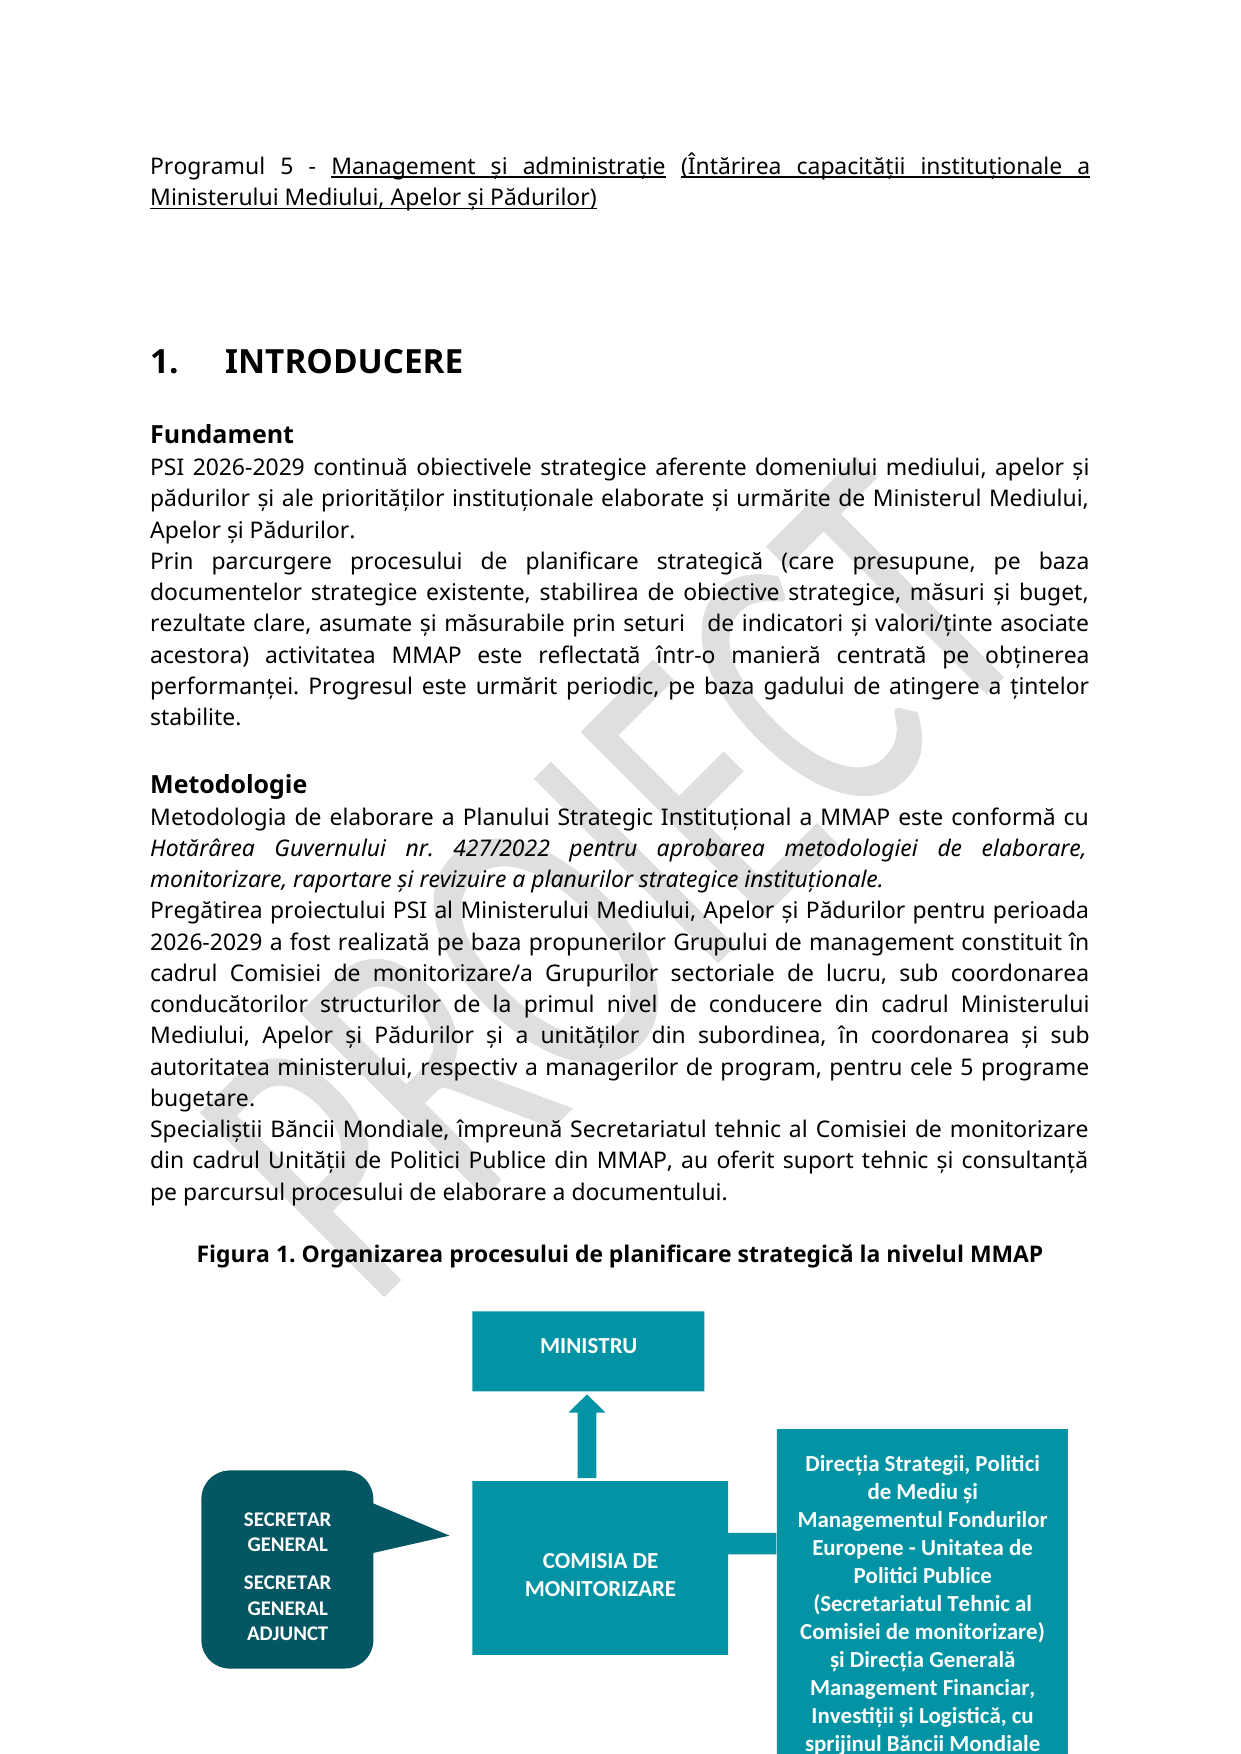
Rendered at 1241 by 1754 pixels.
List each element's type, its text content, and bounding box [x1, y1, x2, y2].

text Prin parcurgere procesului de planificare strategică (care presupune, pe baza documentelor strategice existente, stabilirea de obiective strategice, măsuri și buget, rezultate clare, asumate și măsurabile prin seturi de indicatori și valori/ținte asociate acestora) activitatea MMAP este reflectată într-o manieră centrată pe obținerea performanței. Progresul este urmărit periodic, pe baza gadului de atingere a țintelor stabilite. [150, 545, 1090, 732]
text Metodologia de elaborare a Planului Strategic Instituțional a MMAP este conformă cu Hotărârea Guvernului nr. 427/2022 pentru aprobarea metodologiei de elaborare, monitorizare, raportare și revizuire a planurilor strategice instituționale. [150, 800, 1090, 894]
text Fundament [150, 417, 1090, 451]
text Specialiștii Băncii Mondiale, împreună Secretariatul tehnic al Comisiei de monitorizare din cadrul Unității de Politici Publice din MMAP, au oferit suport tehnic și consultanță pe parcursul procesului de elaborare a documentului. [150, 1113, 1090, 1207]
text Figura 1. Organizarea procesului de planificare strategică la nivelul MMAP [150, 1238, 1090, 1269]
text Programul 5 - Management și administrație (Întărirea capacității instituționale a Ministerului Mediului, Apelor și Pădurilor) [150, 150, 1090, 212]
list Introducere [150, 337, 1090, 383]
text Pregătirea proiectului PSI al Ministerului Mediului, Apelor și Pădurilor pentru perioada 2026-2029 a fost realizată pe baza propunerilor Grupului de management constituit în cadrul Comisiei de monitorizare/a Grupurilor sectoriale de lucru, sub coordonarea conducătorilor structurilor de la primul nivel de conducere din cadrul Ministerului Mediului, Apelor și Pădurilor și a unităților din subordinea, în coordonarea și sub autoritatea ministerului, respectiv a managerilor de program, pentru cele 5 programe bugetare. [150, 894, 1090, 1113]
text Metodologie [150, 766, 1090, 800]
text PSI 2026-2029 continuă obiectivele strategice aferente domeniului mediului, apelor și pădurilor și ale priorităților instituționale elaborate și urmărite de Ministerul Mediului, Apelor și Pădurilor. [150, 451, 1090, 545]
